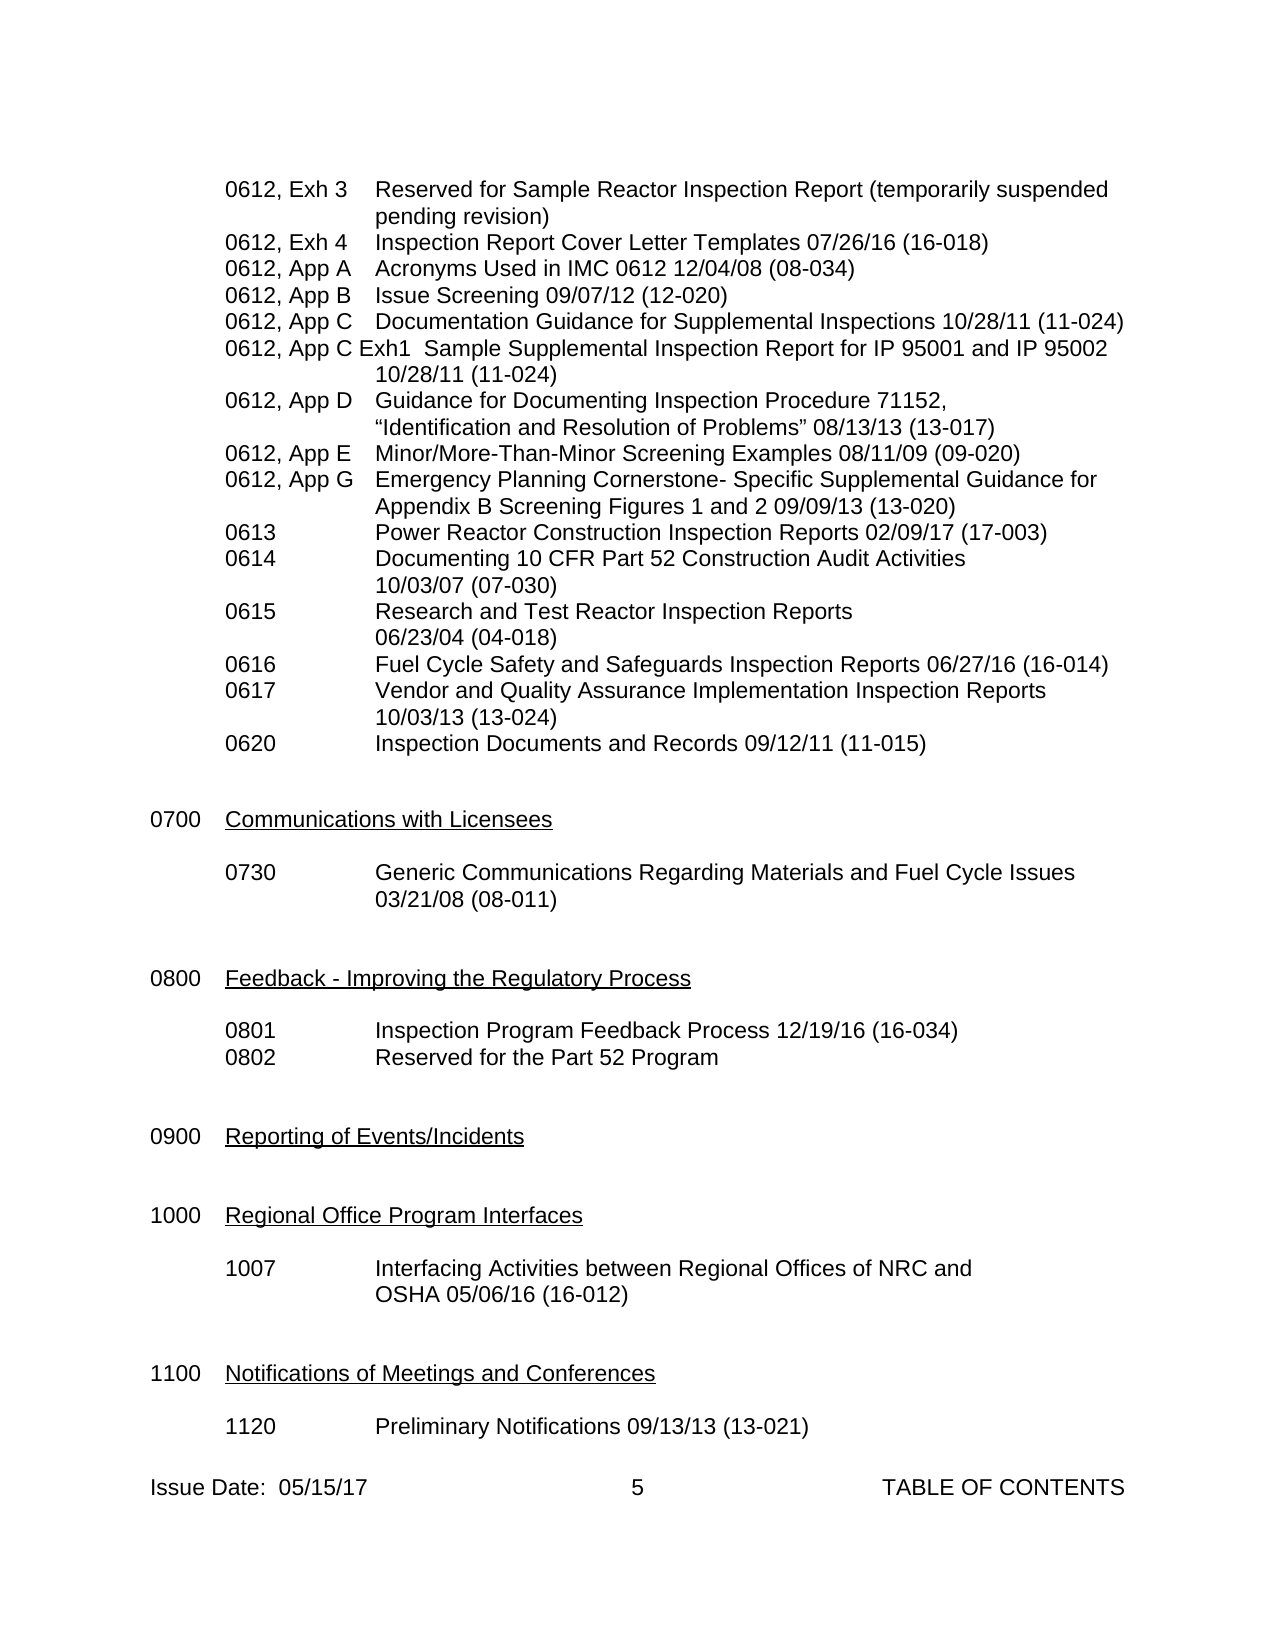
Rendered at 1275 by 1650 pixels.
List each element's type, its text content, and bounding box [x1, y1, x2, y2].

text 06/23/04 (04-018) [225, 624, 1125, 651]
text 0612, App C Exh1 Sample Supplemental Inspection Report for IP 95001 and IP 95002 [150, 334, 1125, 361]
text 0617 Vendor and Quality Assurance Implementation Inspection Reports 10/03/13 (13-024) [225, 677, 1125, 730]
text 0612, App C Documentation Guidance for Supplemental Inspections 10/28/11 (11-024) [150, 308, 1125, 334]
text 0616 Fuel Cycle Safety and Safeguards Inspection Reports 06/27/16 (16-014) [150, 651, 1125, 677]
text 1100 Notifications of Meetings and Conferences [150, 1360, 1125, 1386]
text 0900 Reporting of Events/Incidents [150, 1123, 1125, 1149]
text 0801 Inspection Program Feedback Process 12/19/16 (16-034) [225, 1017, 1125, 1044]
text 0612, App E Minor/More-Than-Minor Screening Examples 08/11/09 (09-020) [150, 440, 1125, 466]
text 0802 Reserved for the Part 52 Program [225, 1044, 1125, 1070]
text 0612, Exh 3 Reserved for Sample Reactor Inspection Report (temporarily suspended pending revision) [150, 176, 1125, 229]
text 0612, App G Emergency Planning Cornerstone- Specific Supplemental Guidance for Appendix B Screening Figures 1 and 2 09/09/13 (13-020) [150, 466, 1125, 519]
text 10/03/07 (07-030) [225, 572, 1125, 598]
text 10/28/11 (11-024) [150, 361, 1125, 387]
text “Identification and Resolution of Problems” 08/13/13 (13-017) [150, 413, 1125, 440]
text 0612, Exh 4 Inspection Report Cover Letter Templates 07/26/16 (16-018) [150, 229, 1125, 255]
text 0800 Feedback - Improving the Regulatory Process [150, 964, 1125, 991]
text 0612, App A Acronyms Used in IMC 0612 12/04/08 (08-034) [150, 255, 1125, 282]
text 0730 Generic Communications Regarding Materials and Fuel Cycle Issues 03/21/08 (08-011) [150, 859, 1125, 912]
text 0614 Documenting 10 CFR Part 52 Construction Audit Activities [150, 545, 1125, 572]
text 1000 Regional Office Program Interfaces [150, 1202, 1125, 1228]
text 1120 Preliminary Notifications 09/13/13 (13-021) [150, 1413, 1125, 1439]
text 0612, App D Guidance for Documenting Inspection Procedure 71152, [150, 387, 1125, 413]
text 0615 Research and Test Reactor Inspection Reports [150, 598, 1125, 624]
text 0700 Communications with Licensees [150, 806, 1125, 833]
text 0612, App B Issue Screening 09/07/12 (12-020) [150, 282, 1125, 308]
text 0620 Inspection Documents and Records 09/12/11 (11-015) [150, 730, 1125, 756]
text 0613 Power Reactor Construction Inspection Reports 02/09/17 (17-003) [150, 519, 1125, 545]
text OSHA 05/06/16 (16-012) [225, 1281, 1125, 1307]
text 1007 Interfacing Activities between Regional Offices of NRC and [225, 1254, 1125, 1281]
